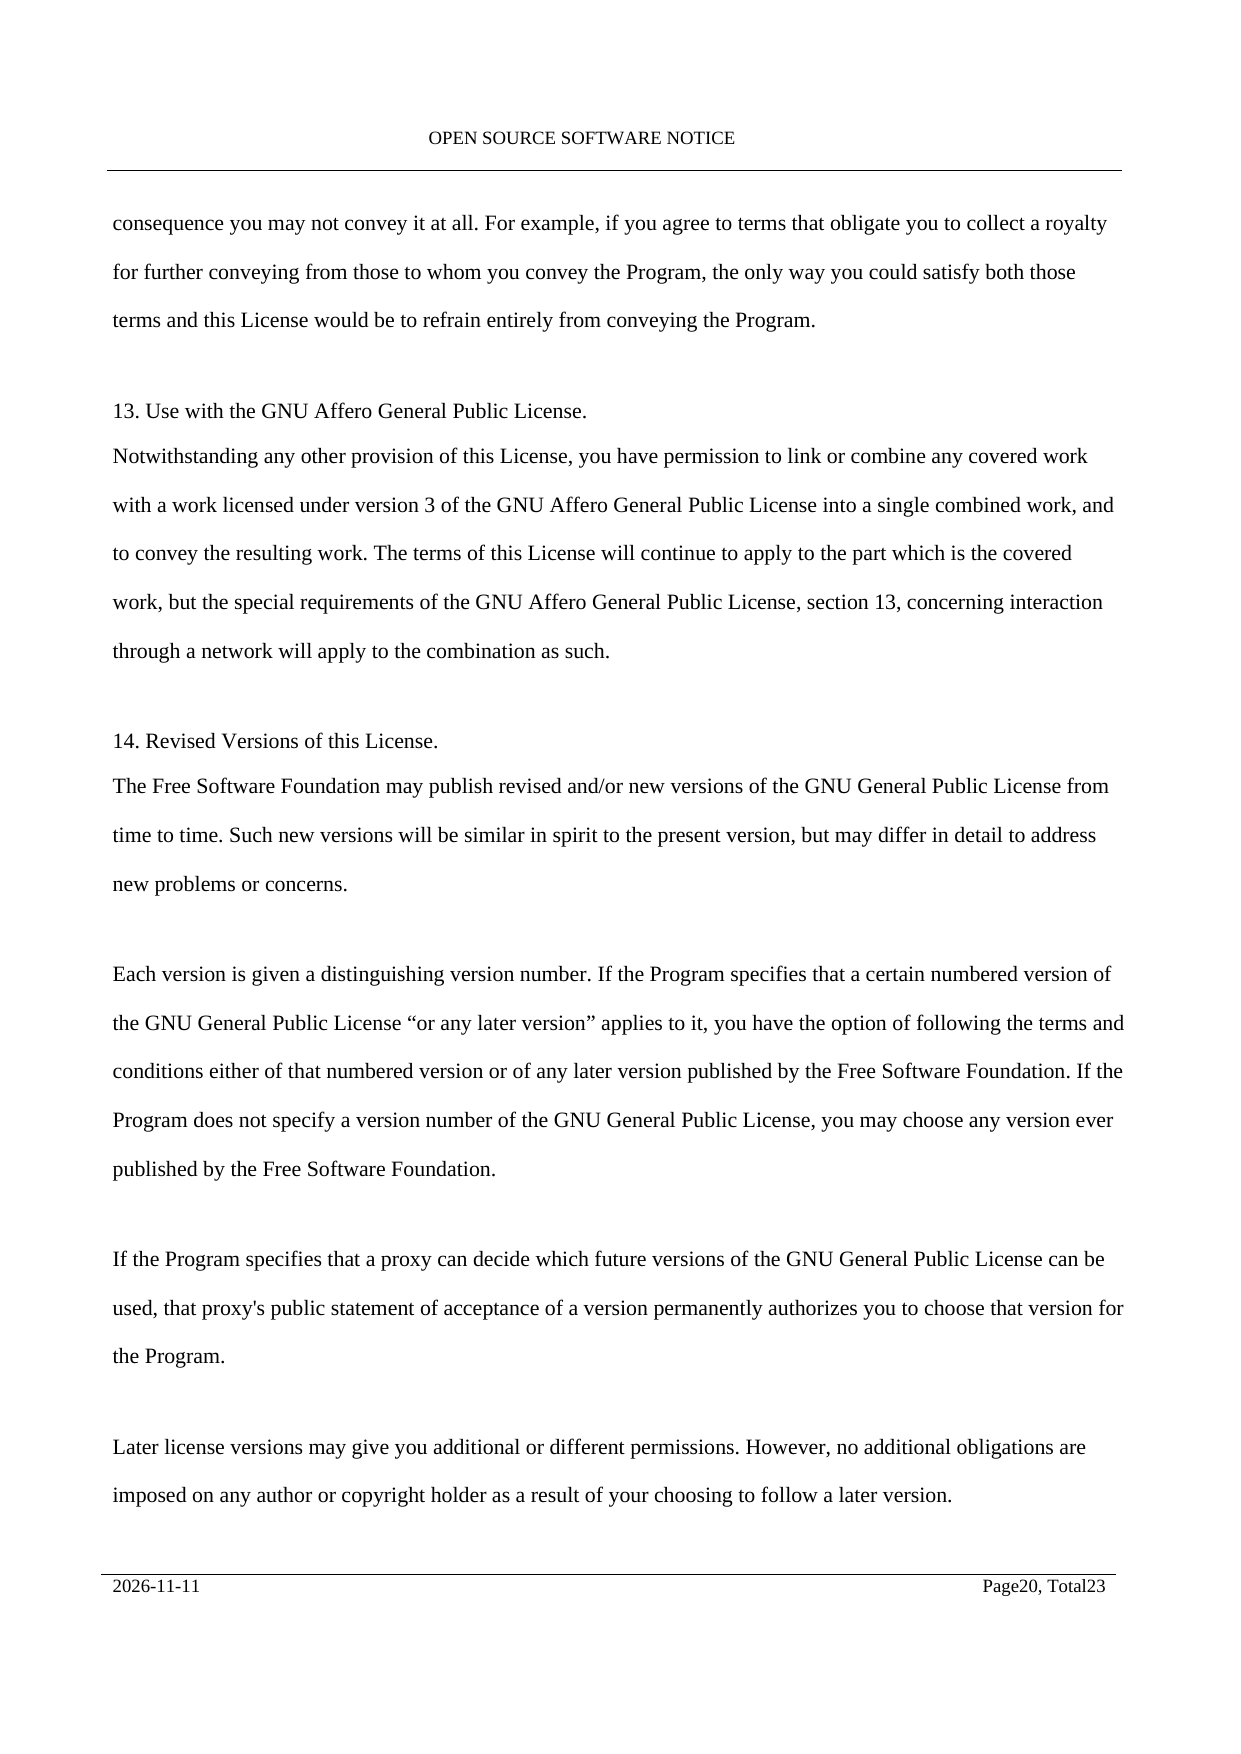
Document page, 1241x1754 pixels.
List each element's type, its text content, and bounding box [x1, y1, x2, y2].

text Later license versions may give you additional or different permissions. However, no additional obligations are imposed on any author or copyright holder as a result of your choosing to follow a later version. [112, 1430, 1128, 1511]
text Each version is given a distinguishing version number. If the Program specifies that a certain numbered version of the GNU General Public License “or any later version” applies to it, you have the option of following the terms and conditions either of that numbered version or of any later version published by the Free Software Foundation. If the Program does not specify a version number of the GNU General Public License, you may choose any version ever published by the Free Software Foundation. [112, 957, 1128, 1185]
text 13. Use with the GNU Affero General Public License. [112, 394, 1128, 427]
text Notwithstanding any other provision of this License, you have permission to link or combine any covered work with a work licensed under version 3 of the GNU Affero General Public License into a single combined work, and to convey the resulting work. The terms of this License will continue to apply to the part which is the covered work, but the special requirements of the GNU Affero General Public License, section 13, concerning interaction through a network will apply to the combination as such. [112, 439, 1128, 667]
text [112, 206, 1128, 336]
text 14. Revised Versions of this License. [112, 724, 1128, 757]
text If the Program specifies that a proxy can decide which future versions of the GNU General Public License can be used, that proxy's public statement of acceptance of a version permanently authorizes you to choose that version for the Program. [112, 1242, 1128, 1372]
text The Free Software Foundation may publish revised and/or new versions of the GNU General Public License from time to time. Such new versions will be similar in spirit to the present version, but may differ in detail to address new problems or concerns. [112, 769, 1128, 899]
